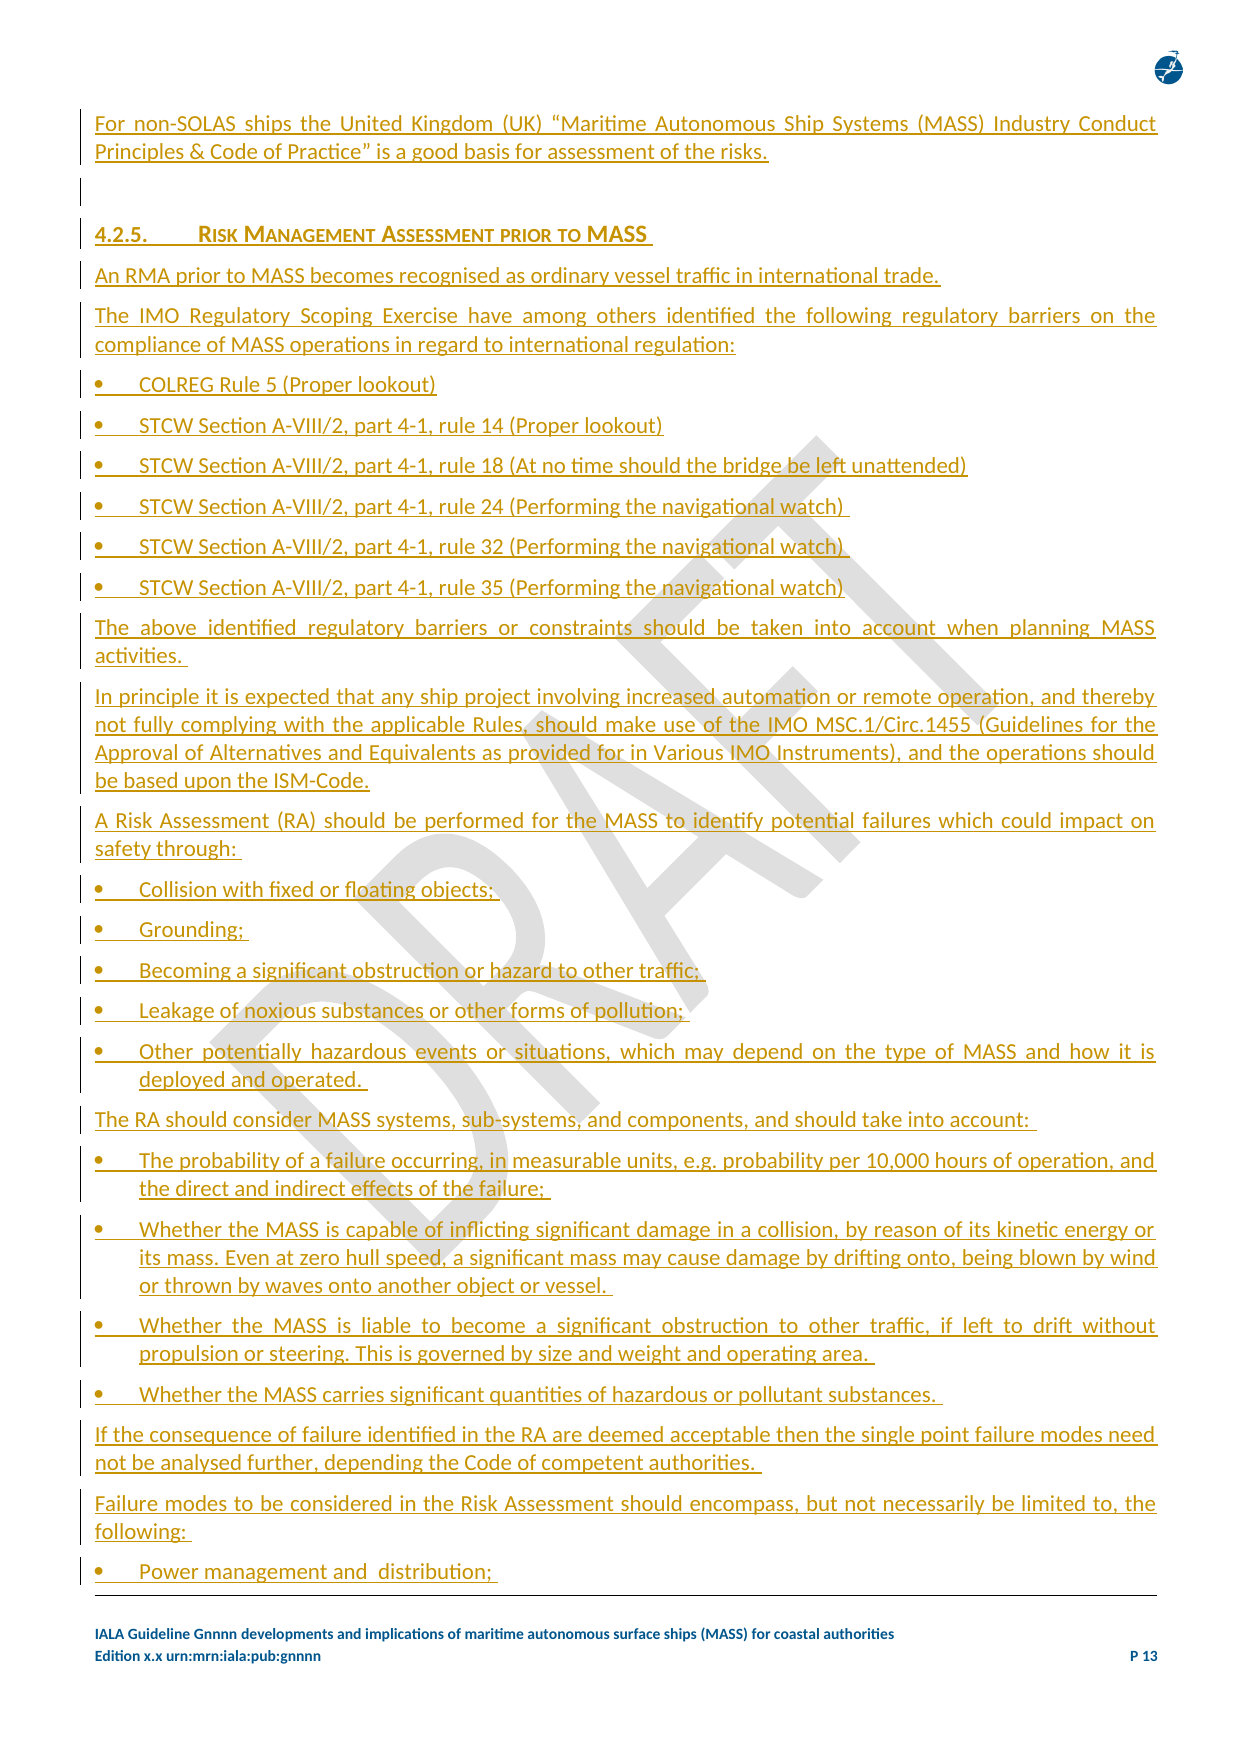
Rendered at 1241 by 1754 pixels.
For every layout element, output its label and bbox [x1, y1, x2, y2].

picture [1123, 0, 1241, 119]
